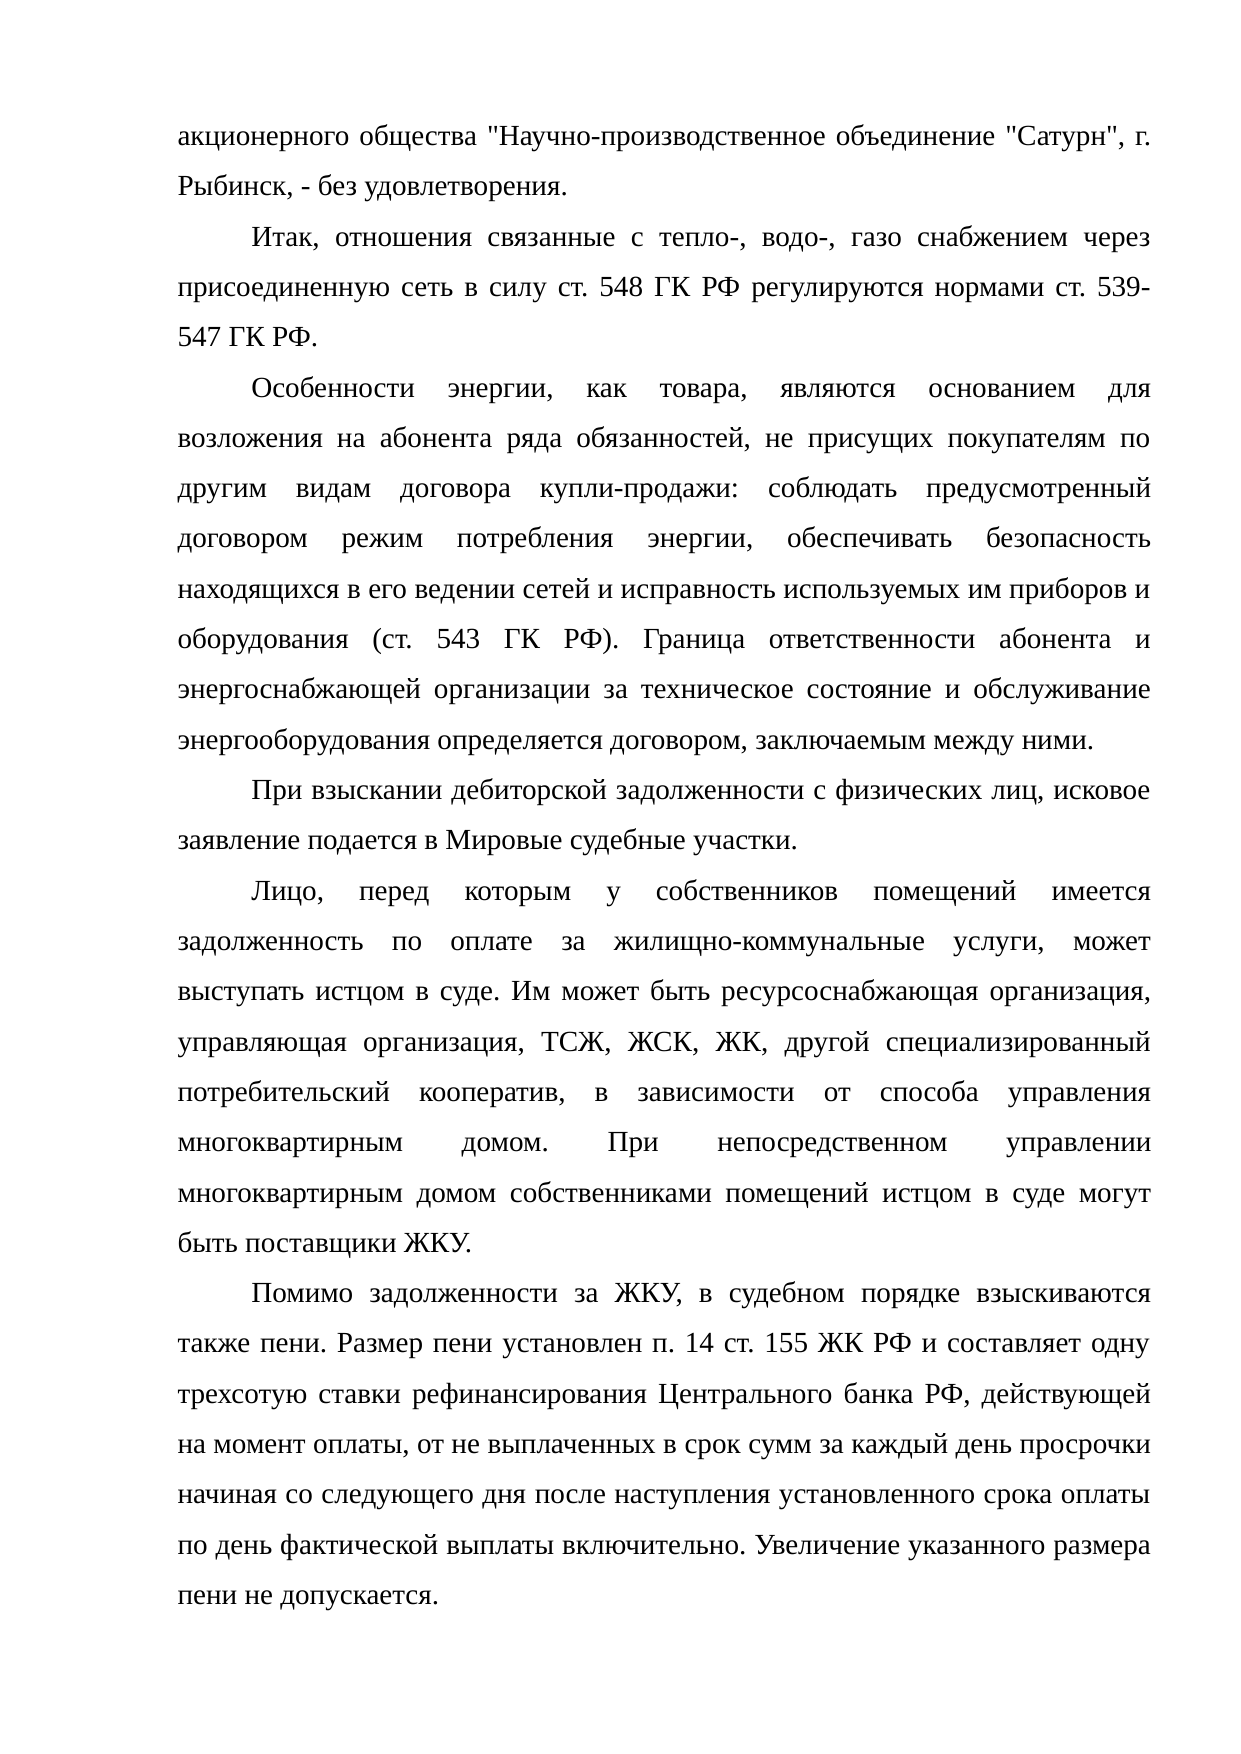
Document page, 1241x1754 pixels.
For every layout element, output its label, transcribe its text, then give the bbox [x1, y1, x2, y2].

text Лицо, перед которым у собственников помещений имеется задолженность по оплате за жилищно-коммунальные услуги, может выступать истцом в суде. Им может быть ресурсоснабжающая организация, управляющая организация, ТСЖ, ЖСК, ЖК, другой специализированный потребительский кооператив, в зависимости от способа управления многоквартирным домом. При непосредственном управлении многоквартирным домом собственниками помещений истцом в суде могут быть поставщики ЖКУ. [177, 873, 1152, 1258]
text Помимо задолженности за ЖКУ, в судебном порядке взыскиваются также пени. Размер пени установлен п. 14 ст. 155 ЖК РФ и составляет одну трехсотую ставки рефинансирования Центрального банка РФ, действующей на момент оплаты, от не выплаченных в срок сумм за каждый день просрочки начиная со следующего дня после наступления установленного срока оплаты по день фактической выплаты включительно. Увеличение указанного размера пени не допускается. [177, 1275, 1152, 1611]
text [177, 118, 1152, 202]
text При взыскании дебиторской задолженности с физических лиц, исковое заявление подается в Мировые судебные участки. [177, 772, 1152, 856]
text Итак, отношения связанные с тепло-, водо-, газо снабжением через присоединенную сеть в силу ст. 548 ГК РФ регулируются нормами ст. 539-547 ГК РФ. [177, 219, 1152, 353]
text Особенности энергии, как товара, являются основанием для возложения на абонента ряда обязанностей, не присущих покупателям по другим видам договора купли-продажи: соблюдать предусмотренный договором режим потребления энергии, обеспечивать безопасность находящихся в его ведении сетей и исправность используемых им приборов и оборудования (ст. 543 ГК РФ). Граница ответственности абонента и энергоснабжающей организации за техническое состояние и обслуживание энергооборудования определяется договором, заключаемым между ними. [177, 370, 1152, 755]
